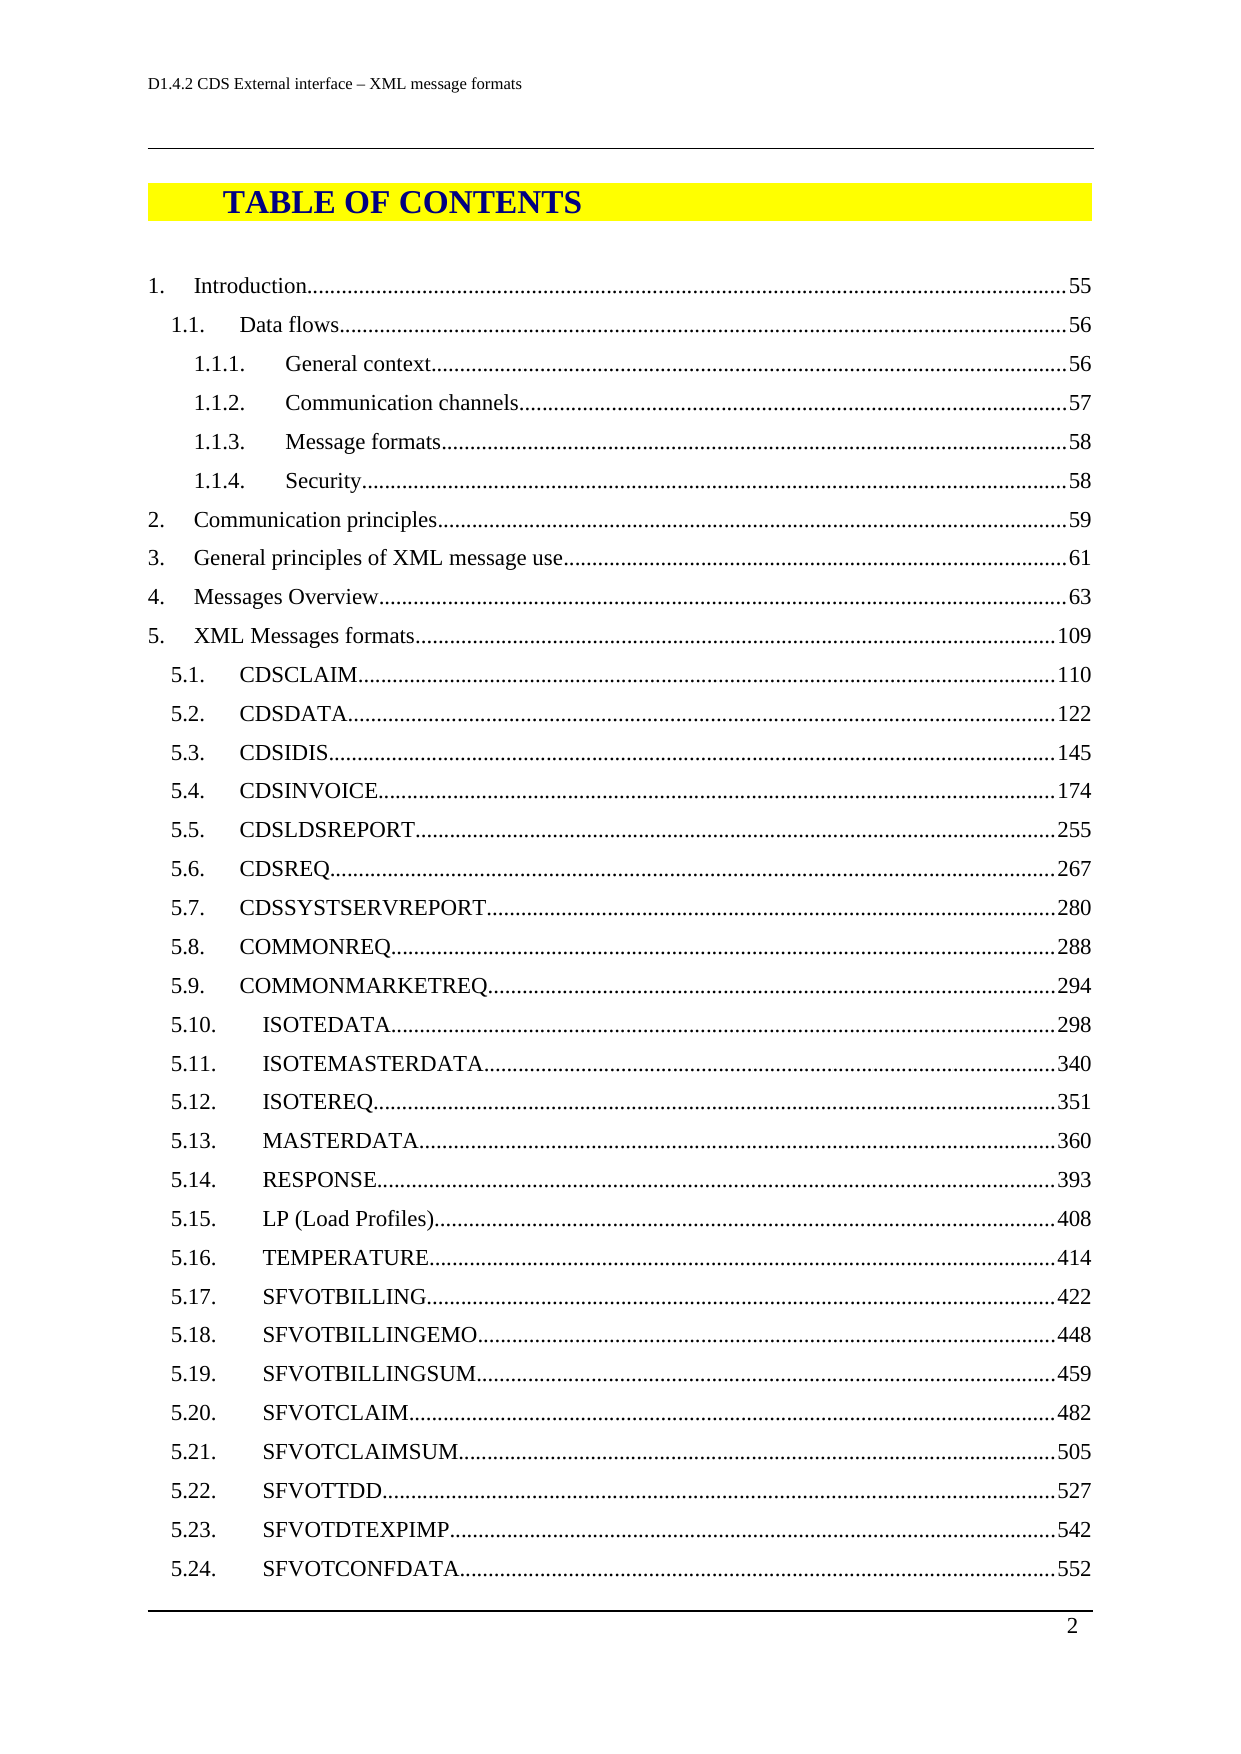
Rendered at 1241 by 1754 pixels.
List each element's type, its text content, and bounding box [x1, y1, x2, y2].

text 5.4. CDSINVOICE 174 [171, 778, 1092, 804]
text 5.11. ISOTEMASTERDATA 340 [171, 1049, 1092, 1076]
text 5.10. ISOTEDATA 298 [171, 1011, 1092, 1037]
text 1. Introduction 55 [148, 272, 1092, 299]
text 5. XML Messages formats 109 [148, 622, 1092, 648]
text 2. Communication principles 59 [148, 506, 1092, 532]
text 5.1. CDSCLAIM 110 [171, 661, 1092, 687]
text 5.2. CDSDATA 122 [171, 700, 1092, 726]
text 5.19. SFVOTBILLINGSUM 459 [171, 1360, 1092, 1387]
subtitle TABLE OF CONTENTS [148, 183, 1092, 221]
text 5.22. SFVOTTDD 527 [171, 1477, 1092, 1503]
text 1.1.1. General context 56 [193, 350, 1092, 377]
text 4. Messages Overview 63 [148, 583, 1092, 610]
text 5.14. RESPONSE 393 [171, 1166, 1092, 1192]
text 5.18. SFVOTBILLINGEMO 448 [171, 1322, 1092, 1348]
text 5.13. MASTERDATA 360 [171, 1127, 1092, 1154]
text 5.21. SFVOTCLAIMSUM 505 [171, 1438, 1092, 1464]
text 5.17. SFVOTBILLING 422 [171, 1283, 1092, 1309]
text 1.1.4. Security 58 [193, 467, 1092, 493]
text 5.20. SFVOTCLAIM 482 [171, 1399, 1092, 1426]
text 5.6. CDSREQ 267 [171, 855, 1092, 882]
text 1.1.3. Message formats 58 [193, 428, 1092, 454]
text 1.1. Data flows 56 [171, 311, 1092, 338]
text 5.23. SFVOTDTEXPIMP 542 [171, 1516, 1092, 1542]
text 5.9. COMMONMARKETREQ 294 [171, 972, 1092, 998]
text 5.7. CDSSYSTSERVREPORT 280 [171, 894, 1092, 921]
text 5.16. TEMPERATURE 414 [171, 1244, 1092, 1270]
text 5.3. CDSIDIS 145 [171, 739, 1092, 765]
text 5.15. LP (Load Profiles) 408 [171, 1205, 1092, 1231]
text 1.1.2. Communication channels 57 [193, 389, 1092, 415]
text 5.12. ISOTEREQ 351 [171, 1088, 1092, 1115]
text 5.24. SFVOTCONFDATA 552 [171, 1555, 1092, 1581]
text 5.8. COMMONREQ 288 [171, 933, 1092, 959]
text 3. General principles of XML message use 61 [148, 544, 1092, 571]
text 5.5. CDSLDSREPORT 255 [171, 816, 1092, 843]
